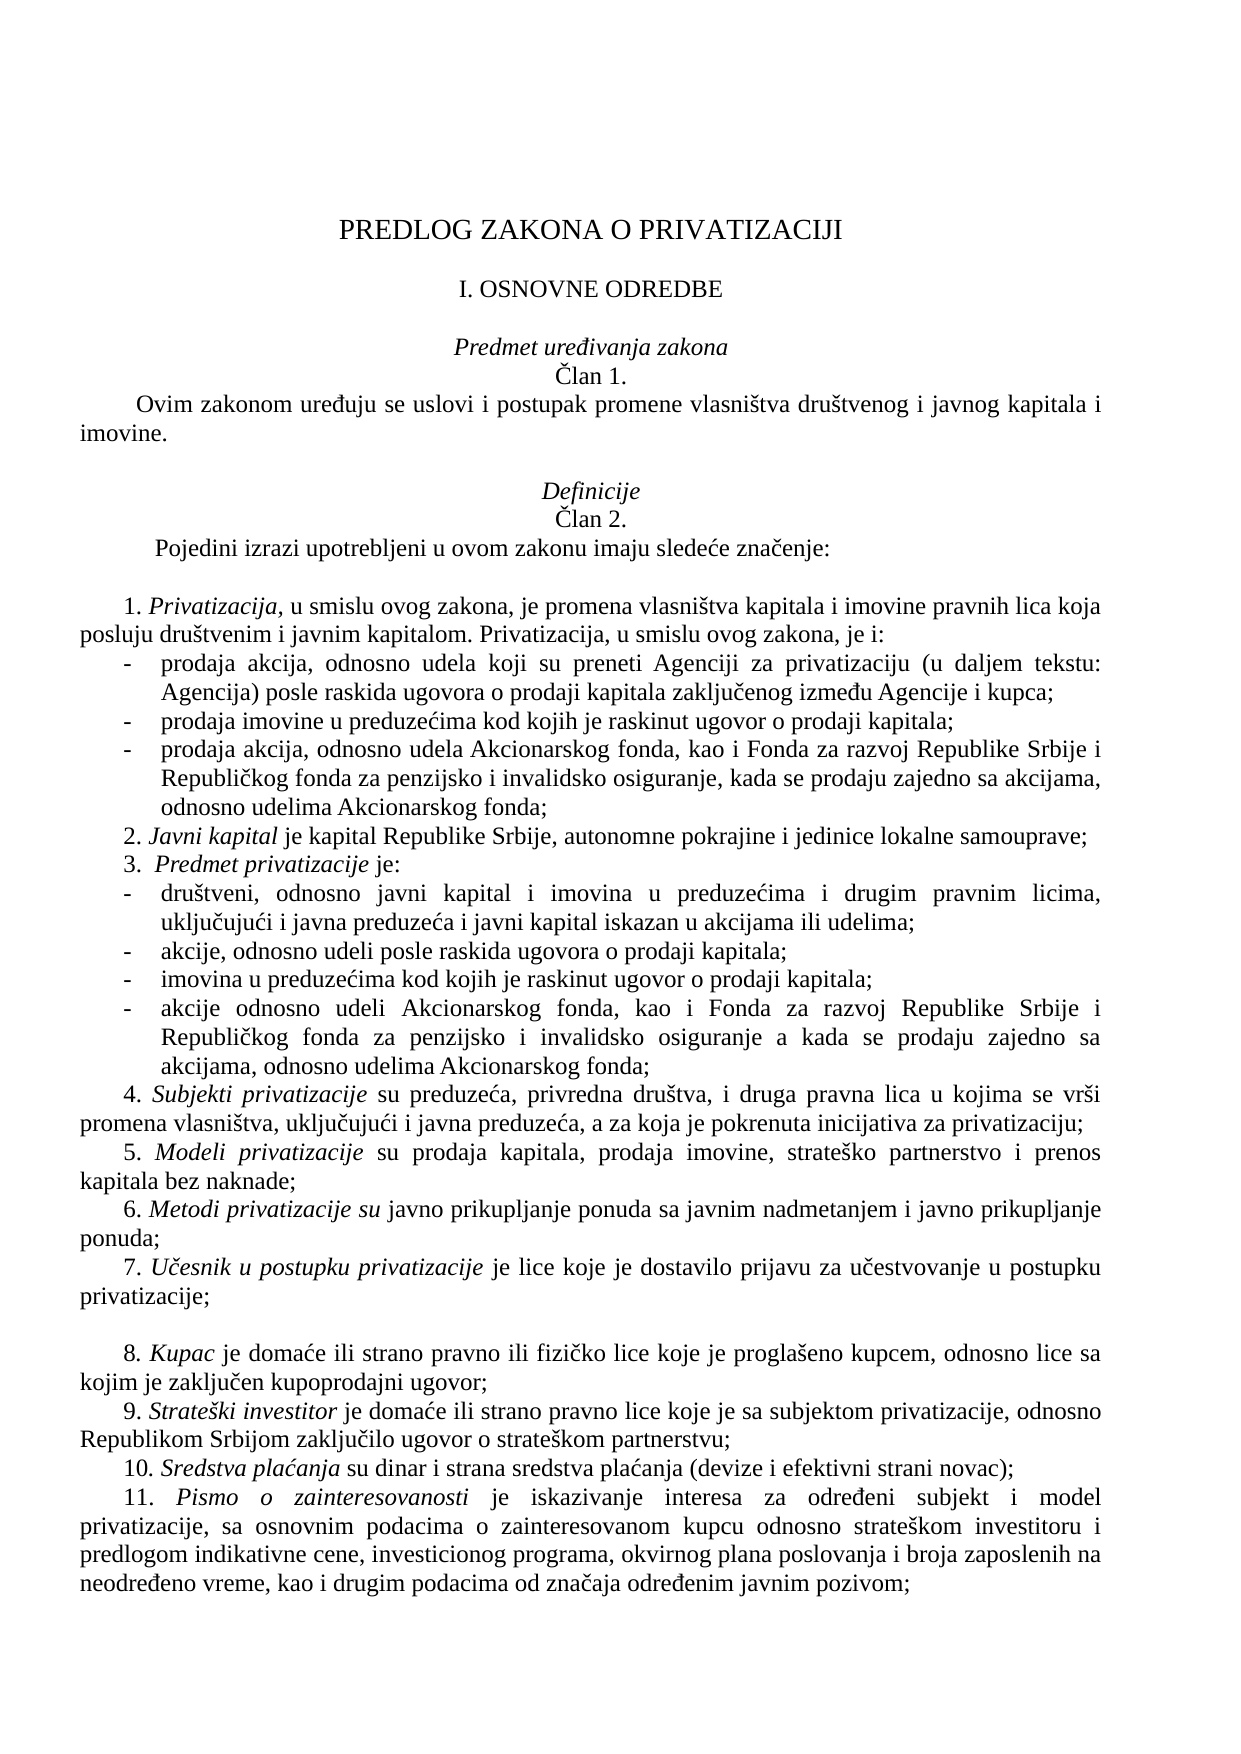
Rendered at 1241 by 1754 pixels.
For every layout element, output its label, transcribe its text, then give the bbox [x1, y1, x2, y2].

text PREDLOG ZAKONA O PRIVATIZACIJI [79, 212, 1102, 246]
text 2. Javni kapital je kapital Republike Srbije, autonomne pokrajine i jedinice lokalne samouprave; [79, 821, 1102, 849]
list 10. Sredstva plaćanja su dinar i strana sredstva plaćanja (devize i efektivni strani novac); [79, 1453, 1102, 1482]
text Pojedini izrazi upotrebljeni u ovom zakonu imaju sledeće značenje: [79, 533, 1102, 562]
list prodaja imovine u preduzećima kod kojih je raskinut ugovor o prodaji kapitala; [123, 706, 1102, 734]
text I. OSNOVNE ODREDBE [79, 274, 1102, 303]
text 5. Modeli privatizacije su prodaja kapitala, prodaja imovine, strateško partnerstvo i prenos kapitala bez naknade; [79, 1137, 1102, 1194]
text Ovim zakonom uređuju se uslovi i postupak promene vlasništva društvenog i javnog kapitala i imovine. [79, 389, 1102, 447]
text Definicije [79, 476, 1102, 504]
text 1. Privatizacija, u smislu ovog zakona, je promena vlasništva kapitala i imovine pravnih lica koja posluju društvenim i javnim kapitalom. Privatizacija, u smislu ovog zakona, je i: [79, 591, 1102, 648]
text Predmet uređivanja zakona [79, 332, 1102, 361]
list 9. Strateški investitor je domaće ili strano pravno lice koje je sa subjektom privatizacije, odnosno Republikom Srbijom zaključilo ugovor o strateškom partnerstvu; [79, 1396, 1102, 1453]
list akcije odnosno udeli Akcionarskog fonda, kao i Fonda za razvoj Republike Srbije i Republičkog fonda za penzijsko i invalidsko osiguranje a kada se prodaju zajedno sa akcijama, odnosno udelima Akcionarskog fonda; [123, 993, 1102, 1079]
text 4. Subjekti privatizacije su preduzeća, privredna društva, i druga pravna lica u kojima se vrši promena vlasništva, uključujući i javna preduzeća, a za koja je pokrenuta inicijativa za privatizaciju; [79, 1079, 1102, 1137]
list 11. Pismo o zainteresovanosti je iskazivanje interesa za određeni subjekt i model privatizacije, sa osnovnim podacima o zainteresovanom kupcu odnosno strateškom investitoru i predlogom indikativne cene, investicionog programa, okvirnog plana poslovanja i broja zaposlenih na neodređeno vreme, kao i drugim podacima od značaja određenim javnim pozivom; [79, 1482, 1102, 1597]
list društveni, odnosno javni kapital i imovina u preduzećima i drugim pravnim licima, uključujući i javna preduzeća i javni kapital iskazan u akcijama ili udelima; [123, 878, 1102, 936]
text 3. Predmet privatizacije je: [79, 849, 1102, 878]
list prodaja akcija, odnosno udela koji su preneti Agenciji za privatizaciju (u daljem tekstu: Agencija) posle raskida ugovora o prodaji kapitala zaključenog između Agencije i kupca; [123, 648, 1102, 706]
list imovina u preduzećima kod kojih je raskinut ugovor o prodaji kapitala; [123, 964, 1102, 993]
list prodaja akcija, odnosno udela Akcionarskog fonda, kao i Fonda za razvoj Republike Srbije i Republičkog fonda za penzijsko i invalidsko osiguranje, kada se prodaju zajedno sa akcijama, odnosno udelima Akcionarskog fonda; [123, 734, 1102, 821]
list 7. Učesnik u postupku privatizacije je lice koje je dostavilo prijavu za učestvovanje u postupku privatizacije; [79, 1252, 1102, 1309]
text Član 2. [79, 504, 1102, 533]
list akcije, odnosno udeli posle raskida ugovora o prodaji kapitala; [123, 936, 1102, 964]
text 6. Metodi privatizacije su javno prikupljanje ponuda sa javnim nadmetanjem i javno prikupljanje ponuda; [79, 1194, 1102, 1252]
list 8. Kupac je domaće ili strano pravno ili fizičko lice koje je proglašeno kupcem, odnosno lice sa kojim je zaključen kupoprodajni ugovor; [79, 1338, 1102, 1396]
text Član 1. [79, 361, 1102, 389]
